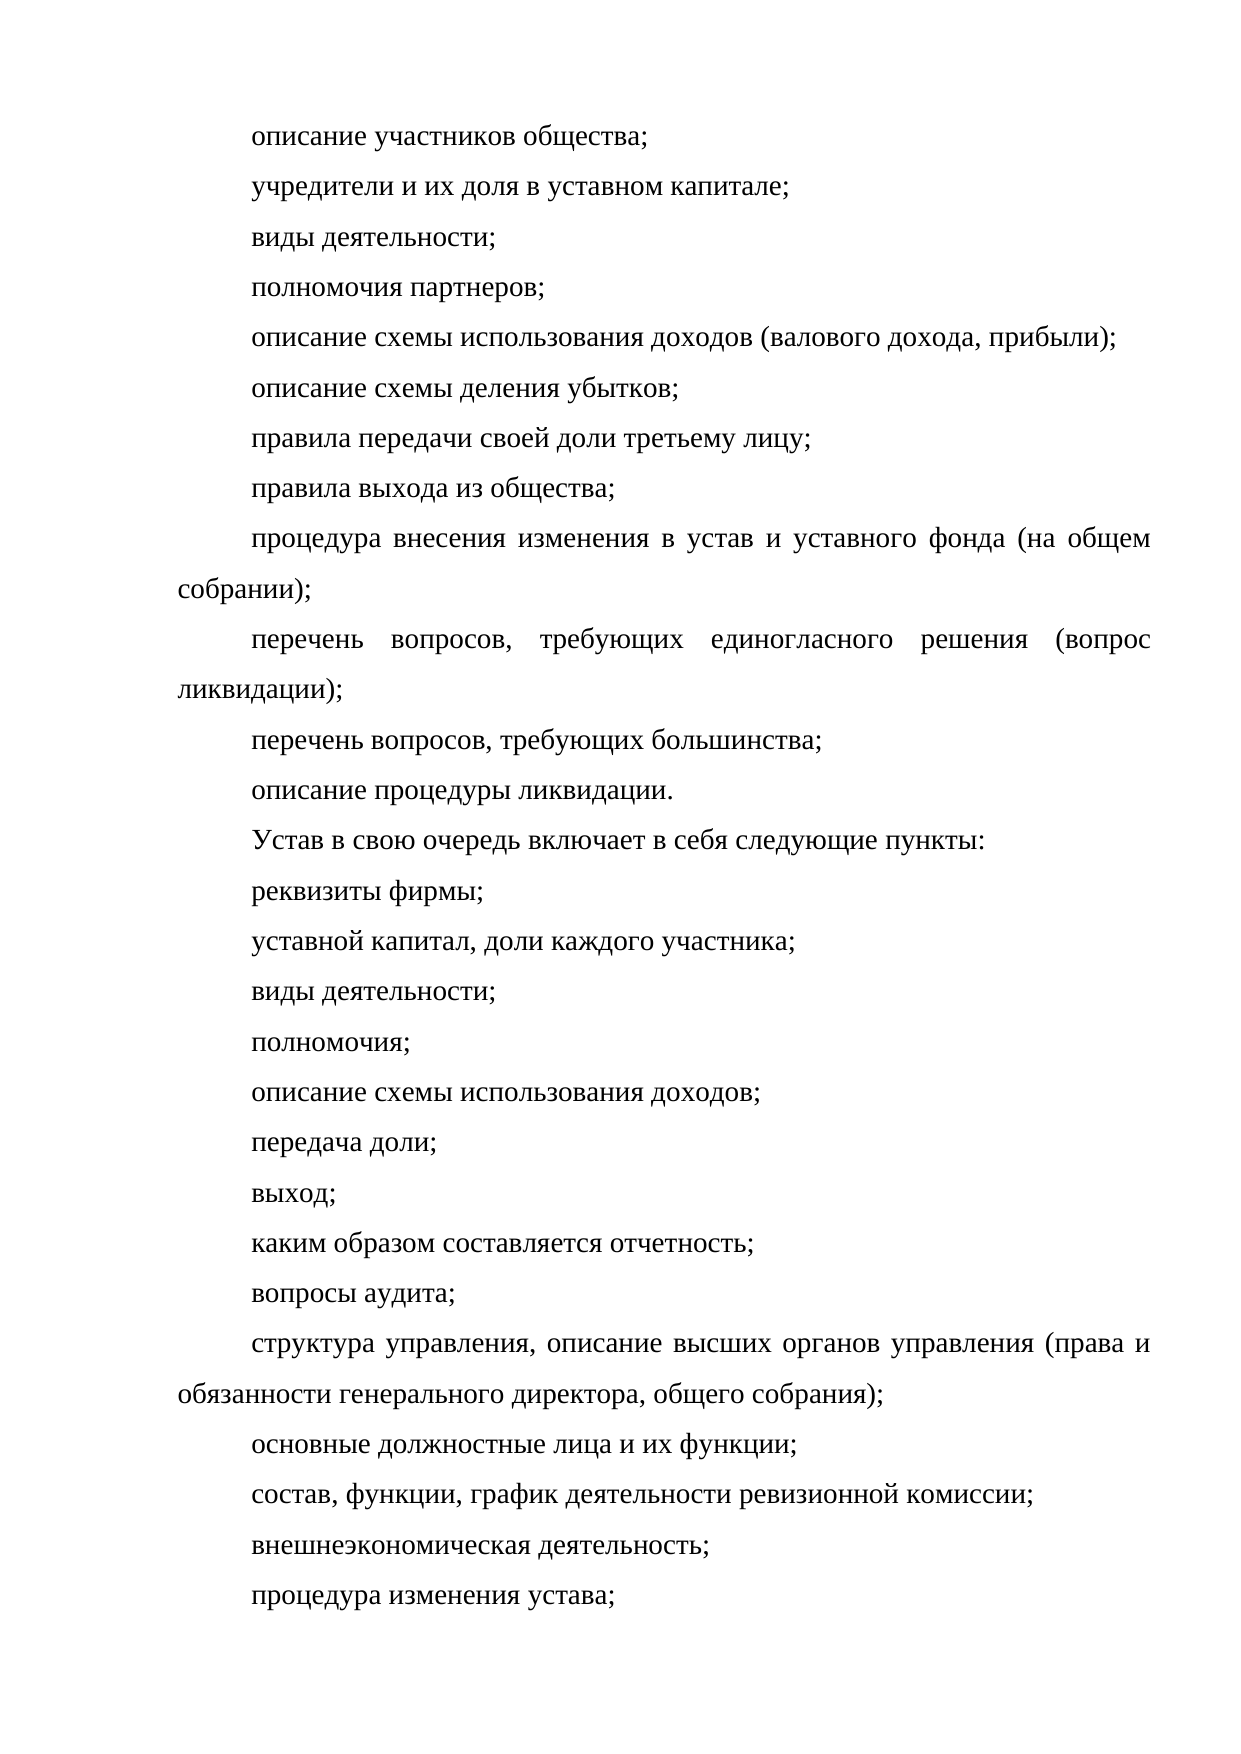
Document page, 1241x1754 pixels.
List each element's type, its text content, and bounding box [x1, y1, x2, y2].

text описание схемы использования доходов (валового дохода, прибыли); [177, 319, 1152, 353]
text процедура внесения изменения в устав и уставного фонда (на общем собрании); [177, 521, 1152, 604]
text вопросы аудита; [177, 1275, 1152, 1309]
text перечень вопросов, требующих большинства; [177, 722, 1152, 755]
text структура управления, описание высших органов управления (права и обязанности генерального директора, общего собрания); [177, 1326, 1152, 1409]
text основные должностные лица и их функции; [177, 1426, 1152, 1460]
text описание схемы деления убытков; [177, 370, 1152, 403]
text внешнеэкономическая деятельность; [177, 1527, 1152, 1560]
text описание участников общества; [177, 118, 1152, 152]
text полномочия партнеров; [177, 269, 1152, 303]
text описание схемы использования доходов; [177, 1074, 1152, 1108]
text передача доли; [177, 1124, 1152, 1158]
text учредители и их доля в уставном капитале; [177, 168, 1152, 202]
text виды деятельности; [177, 219, 1152, 252]
text процедура изменения устава; [177, 1577, 1152, 1611]
text состав, функции, график деятельности ревизионной комиссии; [177, 1477, 1152, 1510]
text перечень вопросов, требующих единогласного решения (вопрос ликвидации); [177, 621, 1152, 705]
text Устав в свою очередь включает в себя следующие пункты: [177, 822, 1152, 856]
text выход; [177, 1175, 1152, 1208]
text уставной капитал, доли каждого участника; [177, 923, 1152, 957]
text реквизиты фирмы; [177, 873, 1152, 906]
text виды деятельности; [177, 973, 1152, 1007]
text правила передачи своей доли третьему лицу; [177, 420, 1152, 453]
text каким образом составляется отчетность; [177, 1225, 1152, 1258]
text полномочия; [177, 1024, 1152, 1057]
text описание процедуры ликвидации. [177, 772, 1152, 806]
text правила выхода из общества; [177, 470, 1152, 504]
